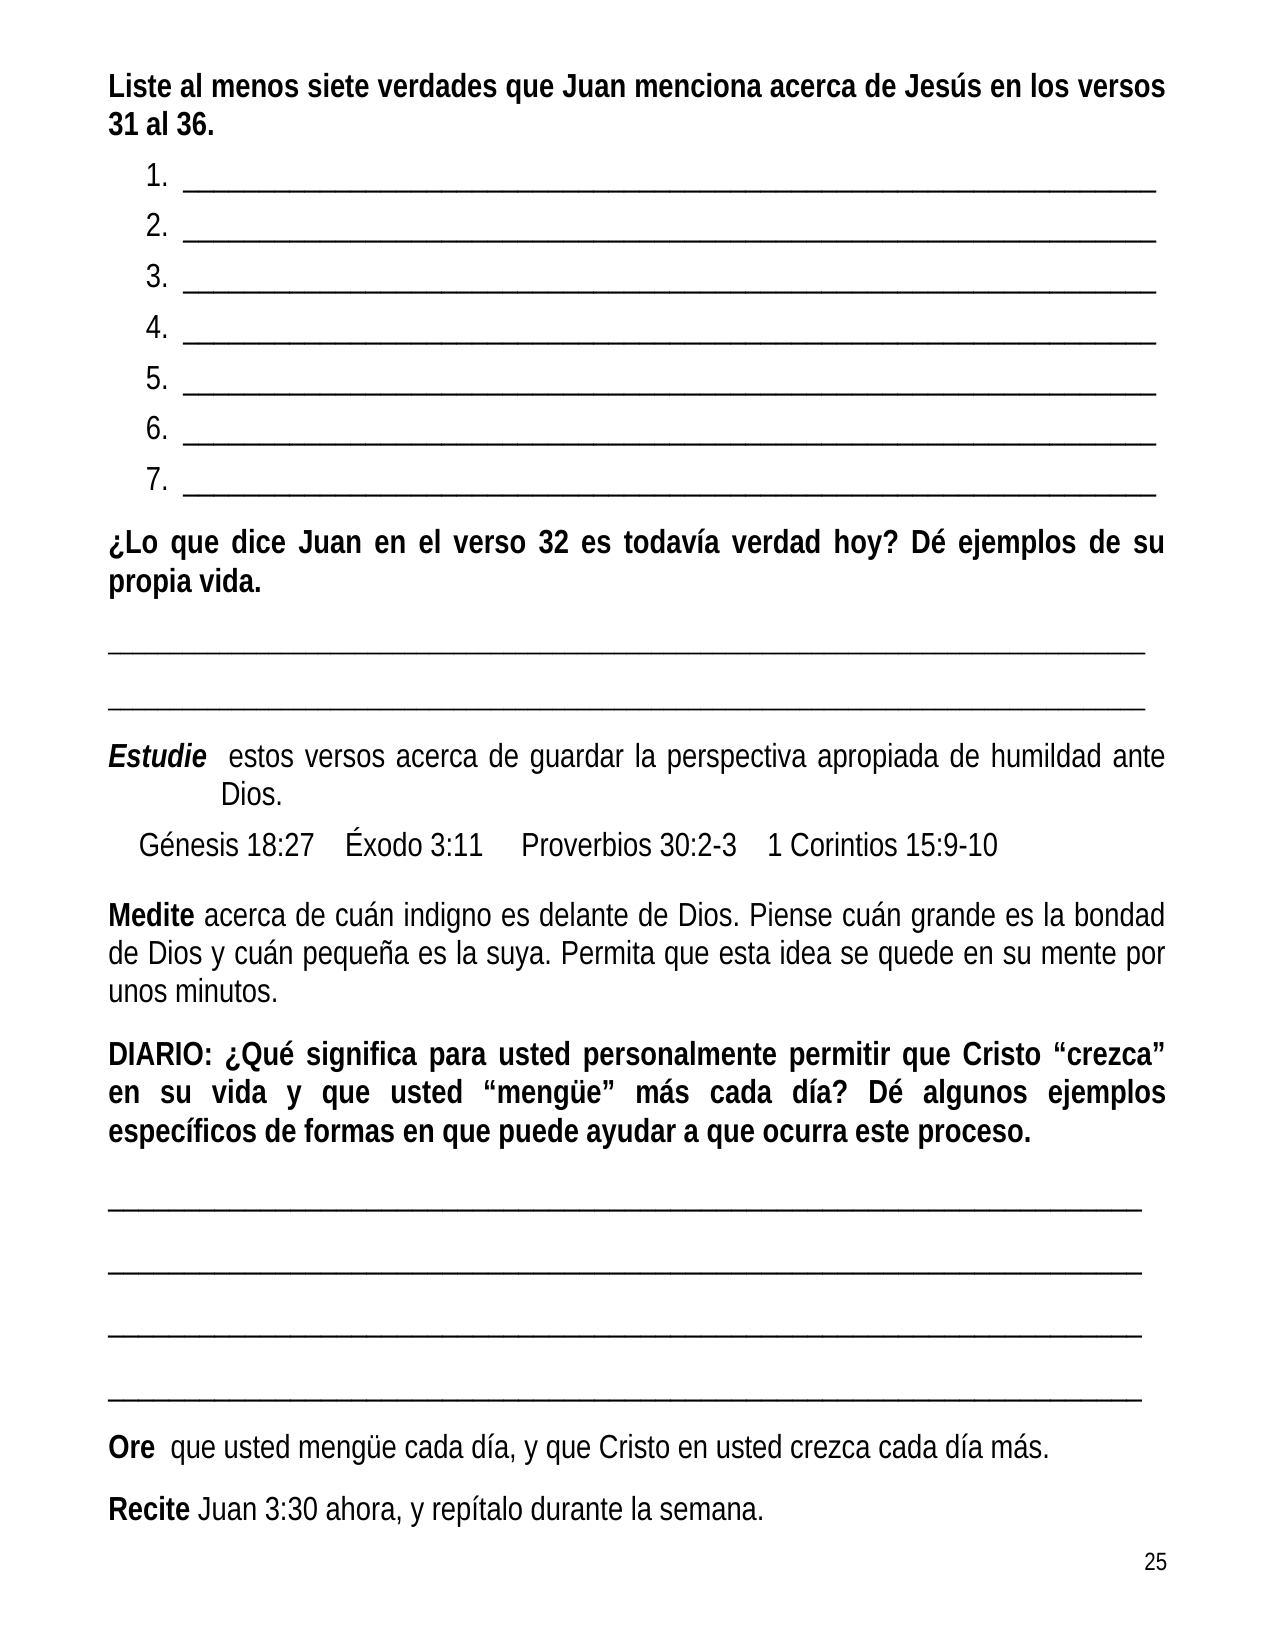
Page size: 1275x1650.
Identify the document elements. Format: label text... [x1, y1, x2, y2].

list ________________________________________________________________ [146, 256, 1167, 295]
text Recite Juan 3:30 ahora, y repítalo durante la semana. [108, 1489, 1167, 1528]
text ____________________________________________________________________ [108, 1301, 1167, 1339]
list ________________________________________________________________ [146, 459, 1167, 498]
list ________________________________________________________________ [146, 358, 1167, 396]
text ____________________________________________________________________ [108, 1174, 1167, 1212]
text ____________________________________________________________________ [108, 1364, 1167, 1402]
text ____________________________________________________________________________________ [108, 680, 1167, 711]
text Liste al menos siete verdades que Juan menciona acerca de Jesús en los versos 31 al 36. [108, 66, 1167, 142]
text Ore que usted mengüe cada día, y que Cristo en usted crezca cada día más. [108, 1427, 1167, 1465]
list ________________________________________________________________ [146, 307, 1167, 345]
list ________________________________________________________________ [146, 206, 1167, 244]
text ¿Lo que dice Juan en el verso 32 es todavía verdad hoy? Dé ejemplos de su propia vida. [108, 523, 1167, 599]
text Génesis 18:27 Éxodo 3:11 Proverbios 30:2-3 1 Corintios 15:9-10 [108, 825, 1167, 863]
text Estudie estos versos acerca de guardar la perspectiva apropiada de humildad ante Dios. [108, 736, 1167, 813]
text ____________________________________________________________________ [108, 1237, 1167, 1276]
text DIARIO: ¿Qué significa para usted personalmente permitir que Cristo “crezca” en su vida y que usted “mengüe” más cada día? Dé algunos ejemplos específicos de formas en que puede ayudar a que ocurra este proceso. [108, 1034, 1167, 1149]
text ____________________________________________________________________________________ [108, 624, 1167, 655]
text Medite acerca de cuán indigno es delante de Dios. Piense cuán grande es la bondad de Dios y cuán pequeña es la suya. Permita que esta idea se quede en su mente por unos minutos. [108, 895, 1167, 1009]
list ________________________________________________________________ [146, 409, 1167, 447]
list ________________________________________________________________ [146, 155, 1167, 193]
